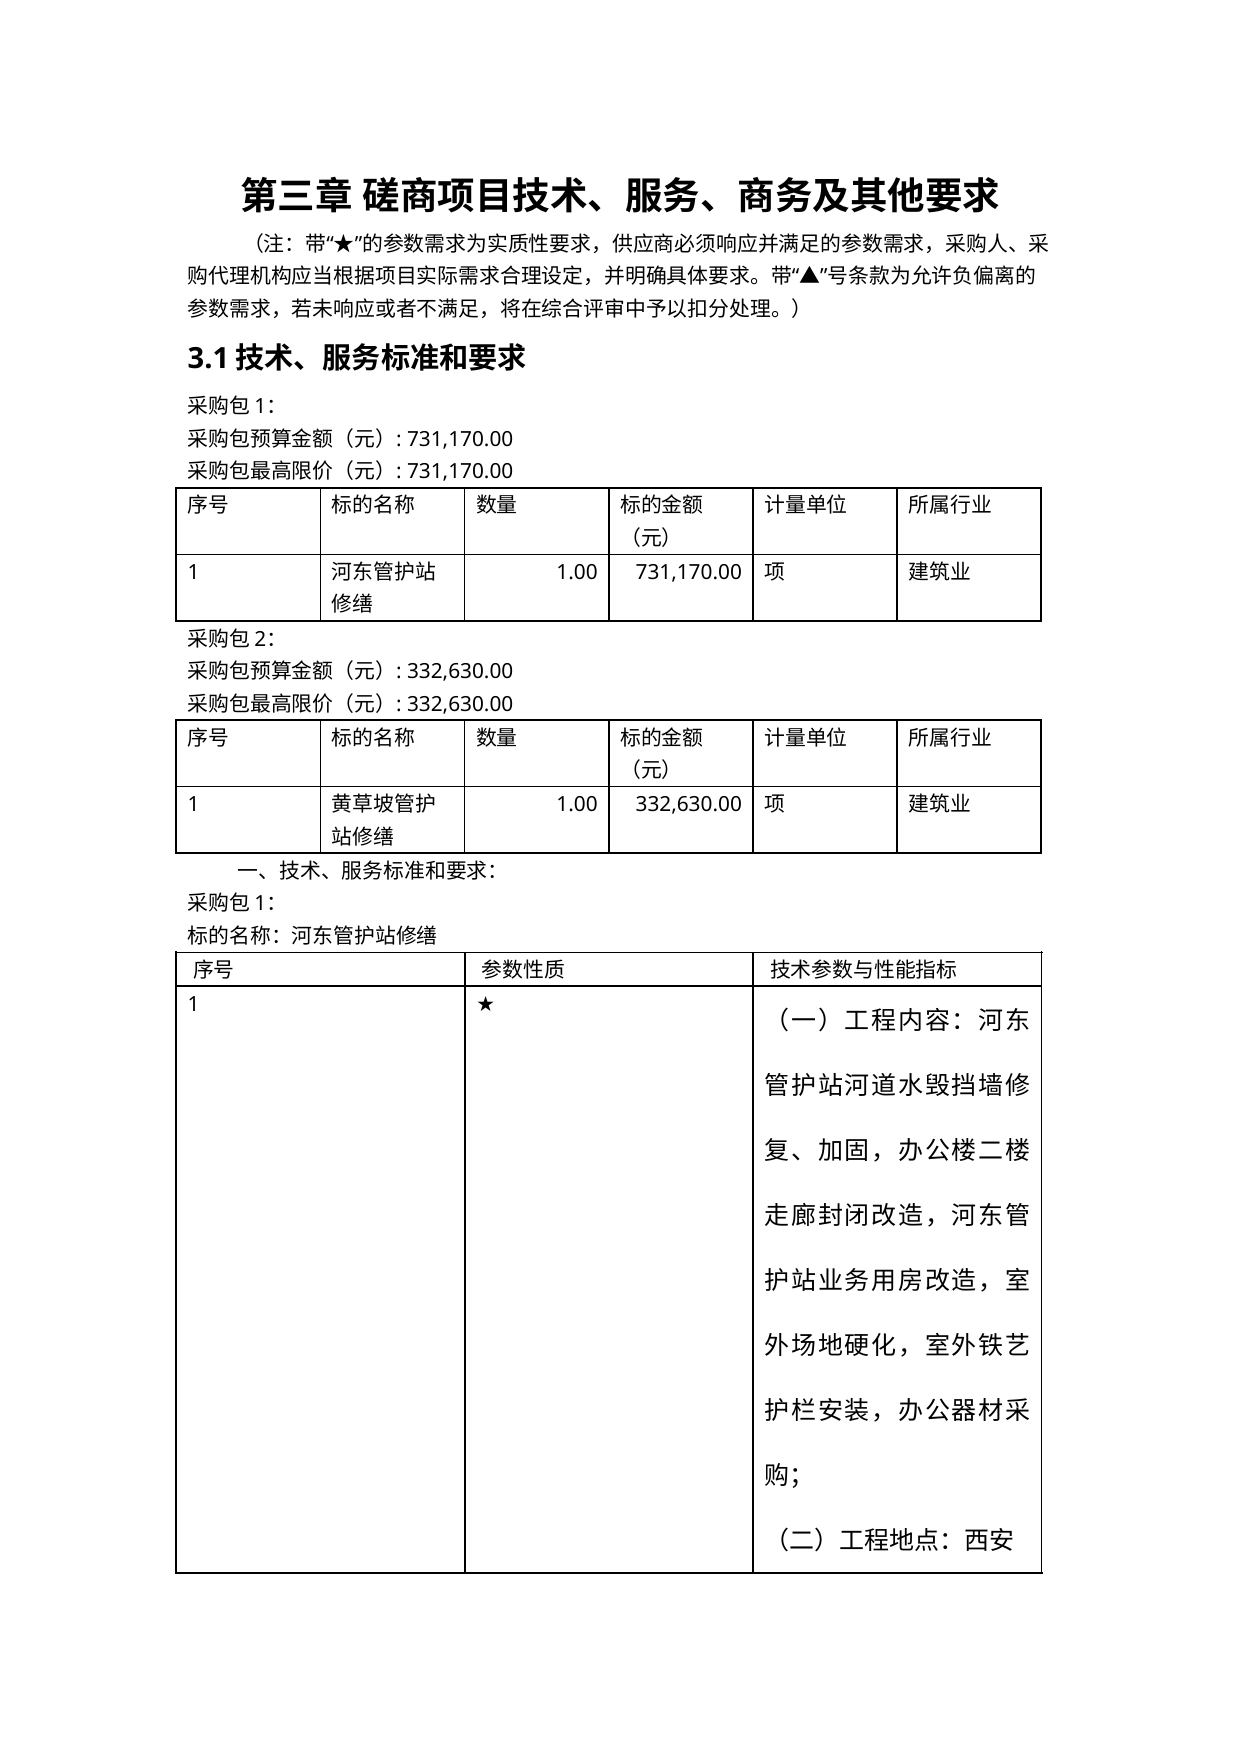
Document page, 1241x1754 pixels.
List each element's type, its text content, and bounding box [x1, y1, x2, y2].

table_header 标的金额 （元） [610, 489, 752, 553]
table_header 序号 [177, 953, 464, 985]
table_header 序号 [177, 489, 320, 553]
table_cell 项 [754, 555, 896, 620]
table_cell 1.00 [465, 555, 608, 620]
table_cell 1 [177, 555, 320, 620]
text 一、技术、服务标准和要求： [187, 854, 1053, 886]
table_header 参数性质 [466, 953, 752, 985]
table_cell 项 [754, 787, 896, 852]
table_cell 332,630.00 [610, 787, 752, 852]
table_cell 建筑业 [898, 787, 1040, 852]
text 采购包2： [187, 622, 1053, 654]
text 标的名称：河东管护站修缮 [187, 919, 1053, 951]
text 第三章 磋商项目技术、服务、商务及其他要求 [187, 162, 1053, 227]
table_header 标的名称 [321, 721, 464, 786]
table_cell 1 [177, 987, 464, 1572]
table_header 计量单位 [754, 721, 896, 786]
text 采购包最高限价（元）: 332,630.00 [187, 687, 1053, 719]
table_cell 1.00 [465, 787, 608, 852]
text （注：带“★”的参数需求为实质性要求，供应商必须响应并满足的参数需求，采购人、采购代理机构应当根据项目实际需求合理设定，并明确具体要求。带“▲”号条款为允许负偏离的参数需求，若未响应或者不满足，将在综合评审中予以扣分处理。） [187, 227, 1053, 324]
text 3.1技术、服务标准和要求 [187, 324, 1053, 389]
table_header 序号 [177, 721, 320, 786]
table_header 标的金额 （元） [610, 721, 752, 786]
text 采购包1： [187, 389, 1053, 422]
table_header 标的名称 [321, 489, 464, 553]
table_header 数量 [465, 489, 608, 553]
table_header 所属行业 [898, 721, 1040, 786]
table_cell 731,170.00 [610, 555, 752, 620]
table_header 技术参数与性能指标 [754, 953, 1041, 985]
table_cell 建筑业 [898, 555, 1040, 620]
text 采购包1： [187, 886, 1053, 919]
table_cell 黄草坡管护站修缮 [321, 787, 464, 852]
text 采购包最高限价（元）: 731,170.00 [187, 454, 1053, 487]
table_cell 1 [177, 787, 320, 852]
table_header 所属行业 [898, 489, 1040, 553]
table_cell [754, 987, 1041, 1572]
table_cell ★ [466, 987, 752, 1572]
text 采购包预算金额（元）: 332,630.00 [187, 654, 1053, 687]
table_cell 河东管护站修缮 [321, 555, 464, 620]
text 采购包预算金额（元）: 731,170.00 [187, 422, 1053, 454]
table_header 数量 [465, 721, 608, 786]
table_header 计量单位 [754, 489, 896, 553]
